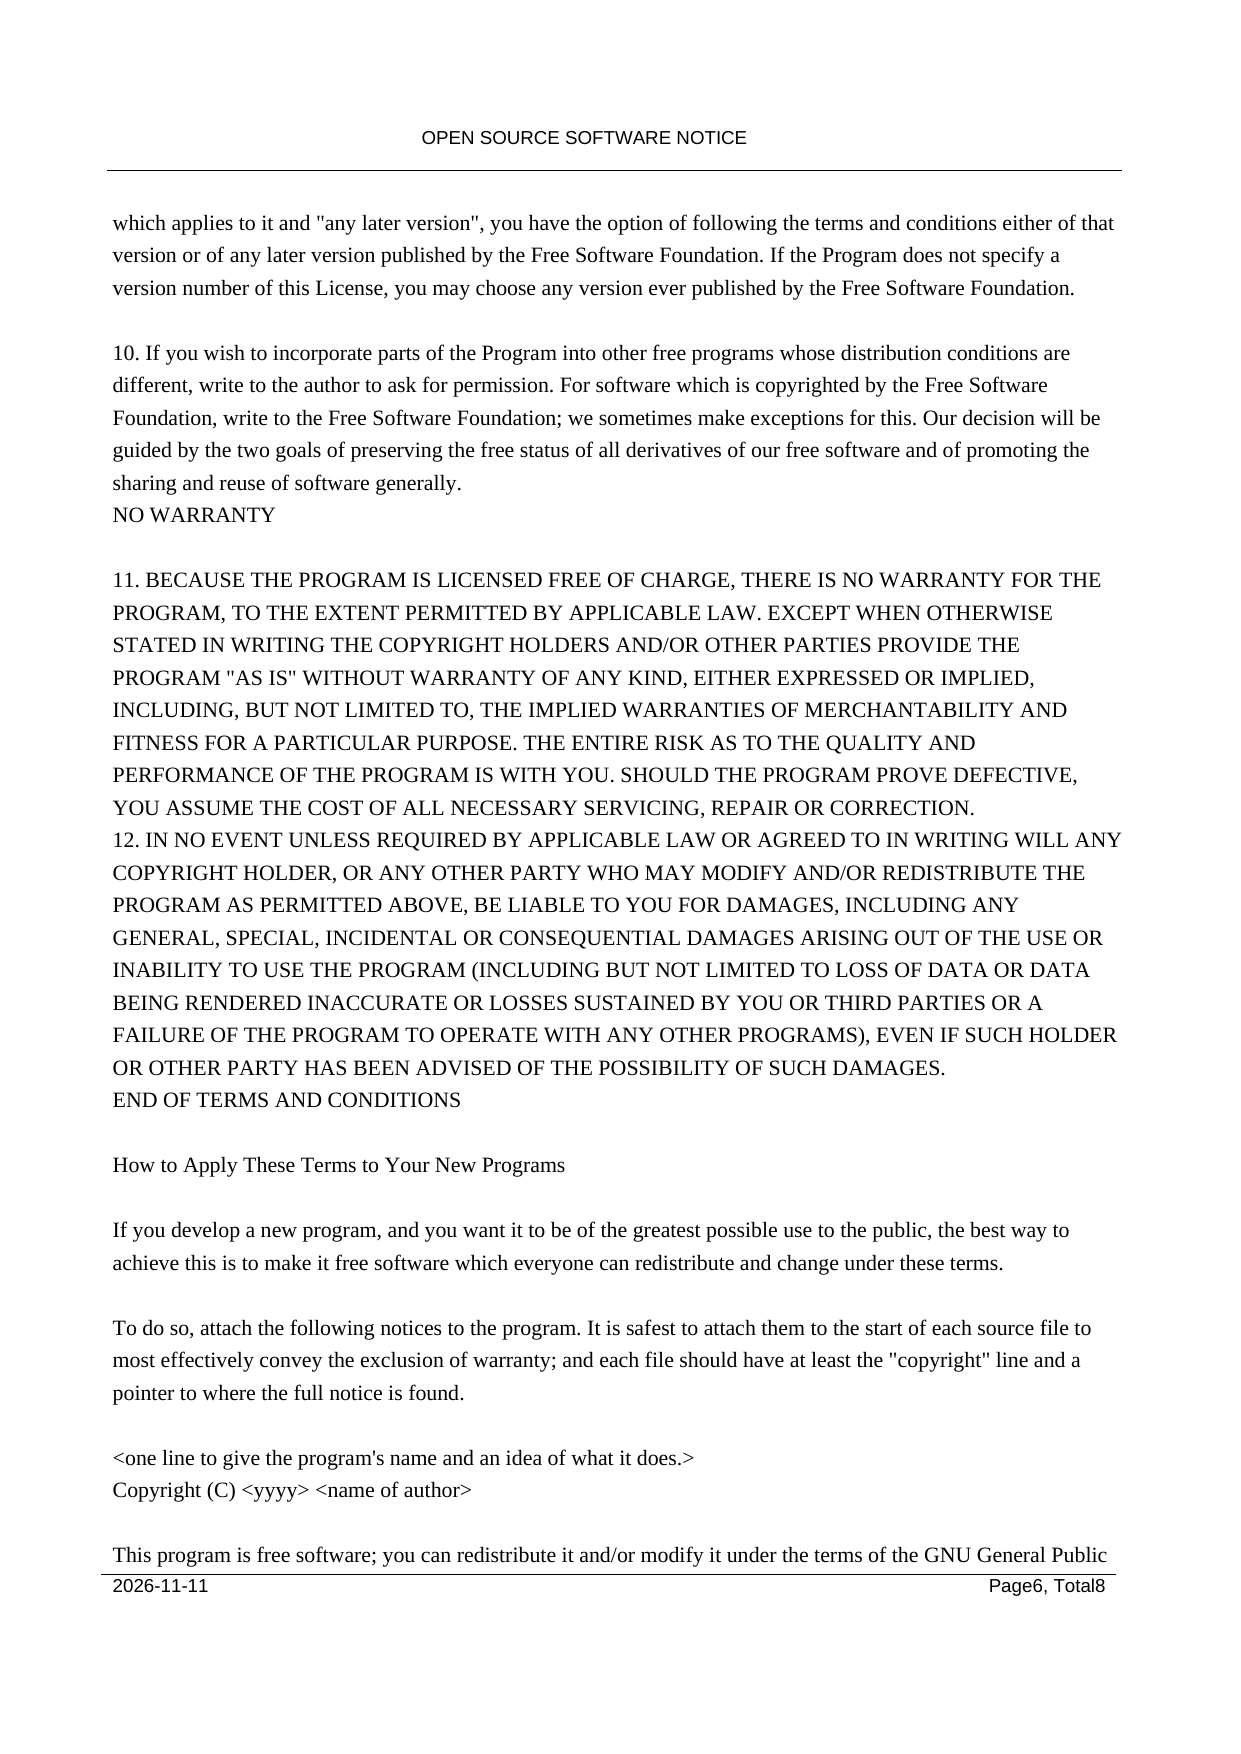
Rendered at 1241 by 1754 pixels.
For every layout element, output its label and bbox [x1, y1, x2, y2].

text [112, 206, 1128, 1571]
